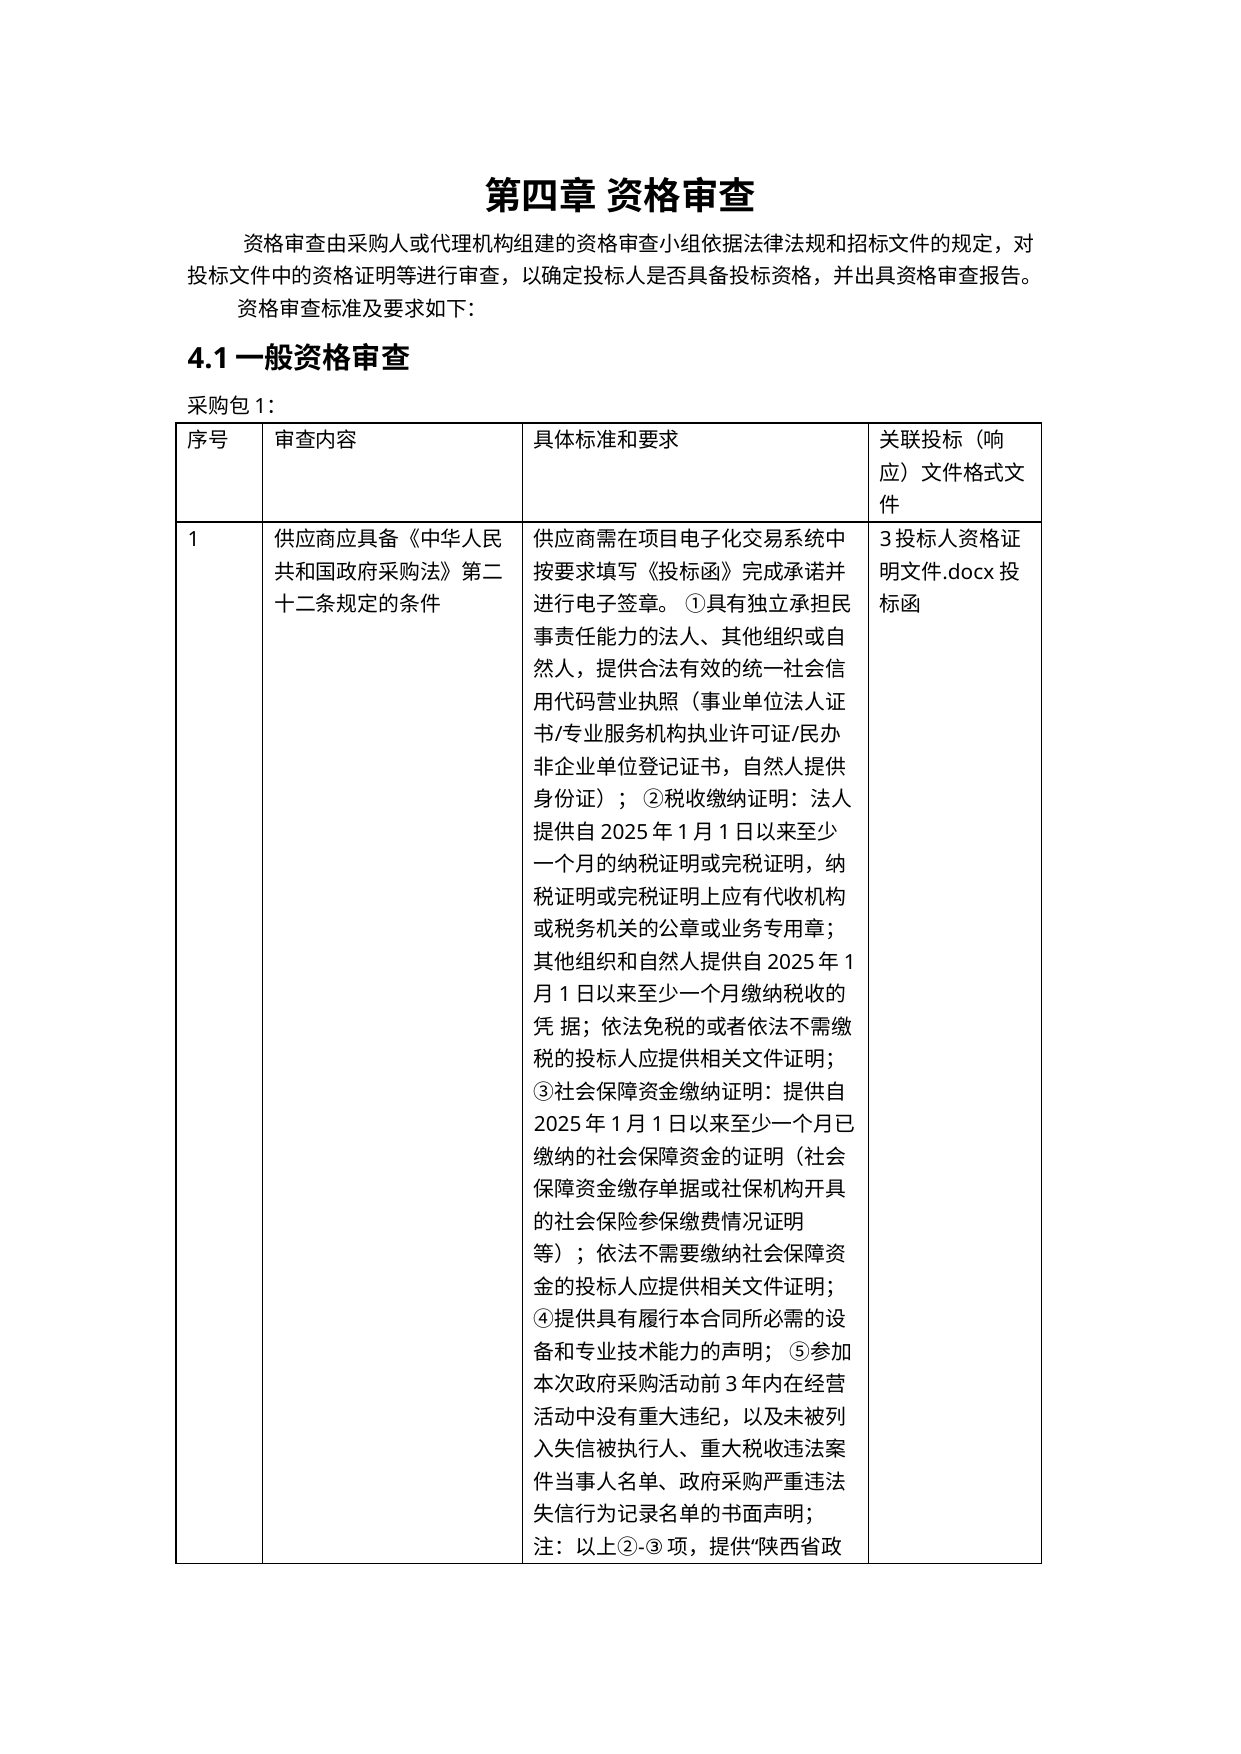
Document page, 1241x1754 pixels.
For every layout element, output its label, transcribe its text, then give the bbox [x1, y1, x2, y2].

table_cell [263, 523, 522, 1563]
text 第四章 资格审查 [187, 162, 1053, 227]
table_header 具体标准和要求 [523, 424, 868, 521]
table_header 序号 [177, 424, 262, 521]
text 采购包1： [187, 389, 1053, 422]
table_cell 3投标人资格证明文件.docx 投标函 [869, 523, 1041, 1563]
text 资格审查由采购人或代理机构组建的资格审查小组依据法律法规和招标文件的规定，对投标文件中的资格证明等进行审查，以确定投标人是否具备投标资格，并出具资格审查报告。 [187, 227, 1053, 292]
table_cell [523, 523, 868, 1563]
table_header 审查内容 [263, 424, 522, 521]
text 4.1一般资格审查 [187, 324, 1053, 389]
table_cell 1 [177, 523, 262, 1563]
table_header 关联投标（响应）文件格式文件 [869, 424, 1041, 521]
text 资格审查标准及要求如下： [187, 292, 1053, 324]
